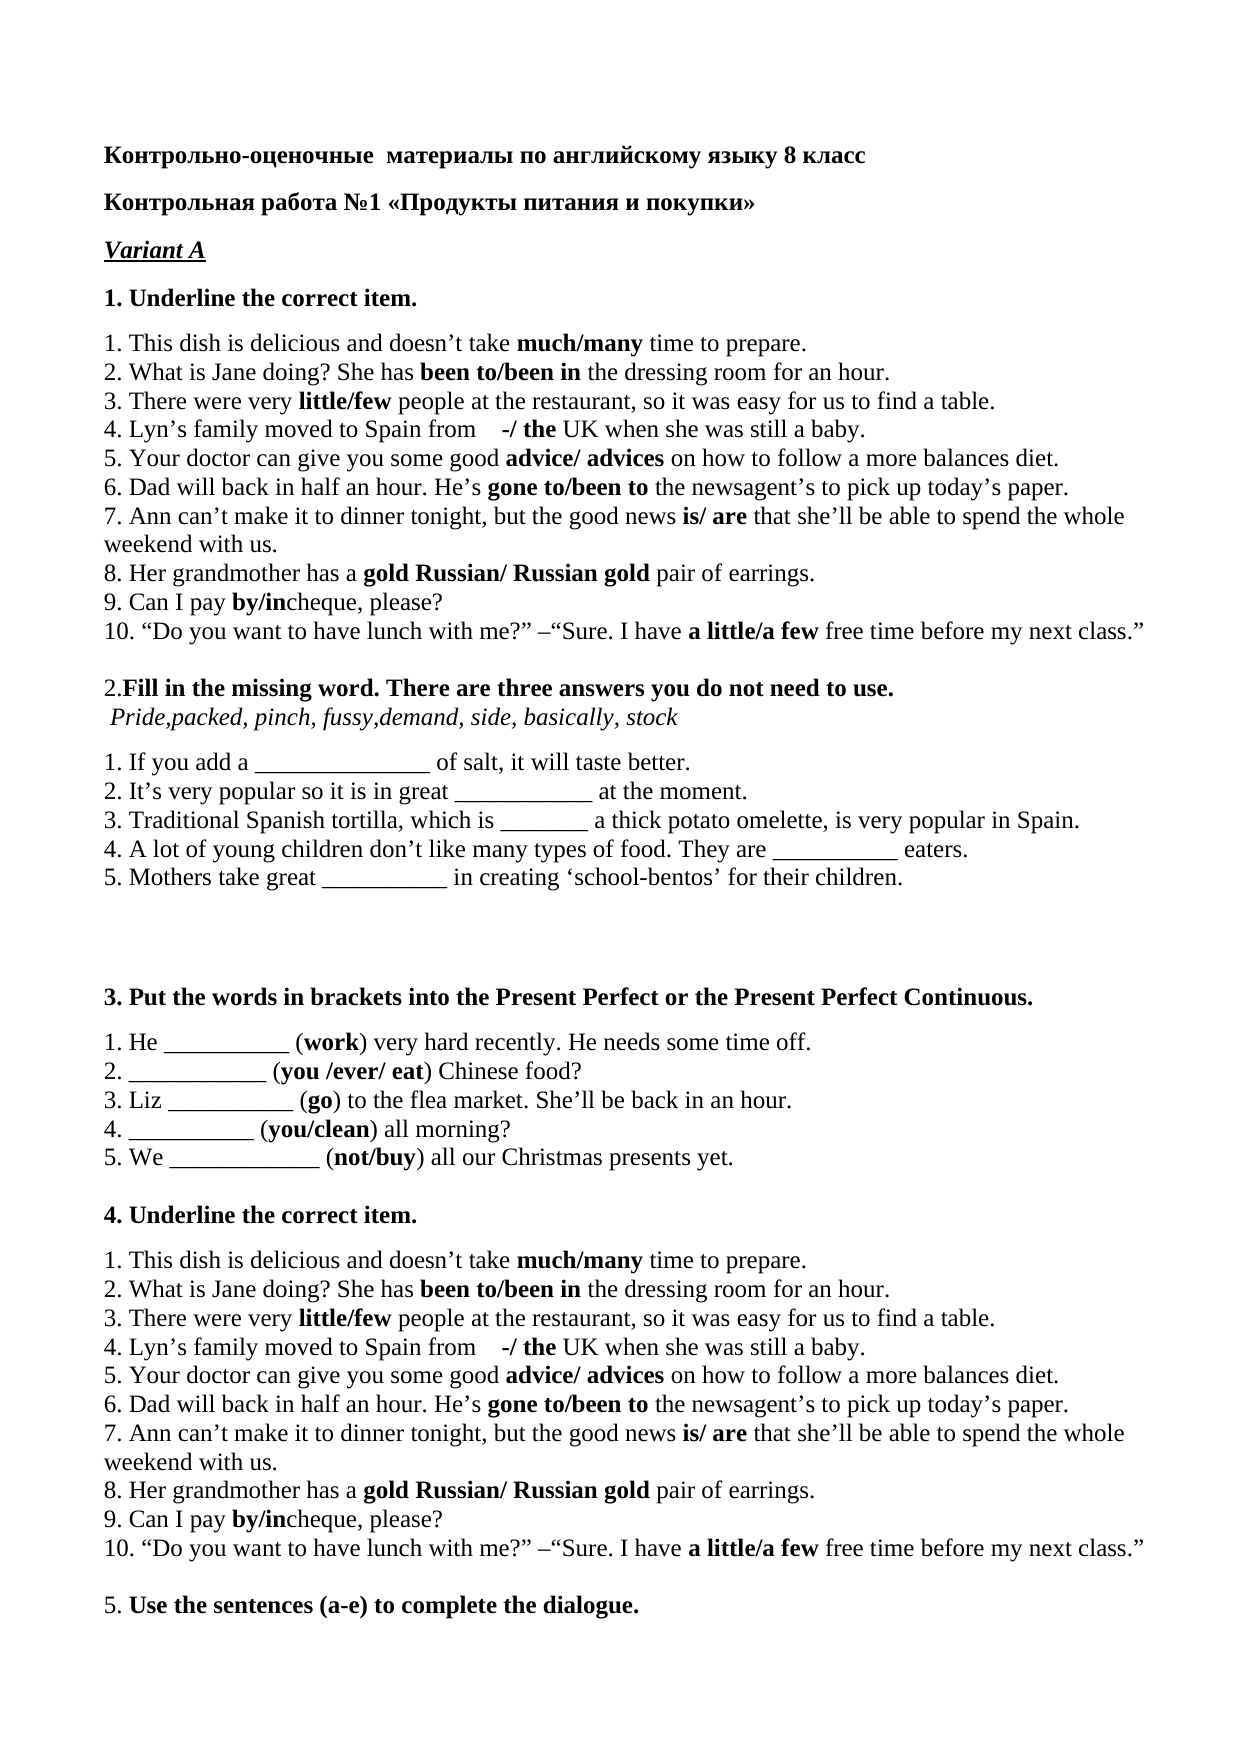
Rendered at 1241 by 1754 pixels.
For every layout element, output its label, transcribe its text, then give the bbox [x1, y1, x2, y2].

text 10. “Do you want to have lunch with me?” –“Sure. I have a little/a few free time before my next class.” [103, 616, 1152, 644]
text 2. It’s very popular so it is in great ___________ at the moment. [103, 776, 1152, 805]
text 5. Use the sentences (a-e) to complete the dialogue. [103, 1590, 1152, 1619]
text 3. There were very little/few people at the restaurant, so it was easy for us to find a table. [103, 1303, 1152, 1332]
text 9. Can I pay by/incheque, please? [103, 1504, 1152, 1533]
text 6. Dad will back in half an hour. He’s gone to/been to the newsagent’s to pick up today’s paper. [103, 472, 1152, 501]
text 2. ___________ (you /ever/ eat) Chinese food? [103, 1056, 1152, 1085]
text 7. Ann can’t make it to dinner tonight, but the good news is/ are that she’ll be able to spend the whole weekend with us. [103, 1418, 1152, 1475]
text 5. Your doctor can give you some good advice/ advices on how to follow a more balances diet. [103, 1360, 1152, 1389]
text 7. Ann can’t make it to dinner tonight, but the good news is/ are that she’ll be able to spend the whole weekend with us. [103, 501, 1152, 558]
text 2.Fill in the missing word. There are three answers you do not need to use. [103, 673, 1152, 702]
text 3. There were very little/few people at the restaurant, so it was easy for us to find a table. [103, 386, 1152, 414]
text 9. Can I pay by/incheque, please? [103, 587, 1152, 616]
text 5. Your doctor can give you some good advice/ advices on how to follow a more balances diet. [103, 443, 1152, 472]
text 1. This dish is delicious and doesn’t take much/many time to prepare. [103, 328, 1152, 357]
text 2. What is Jane doing? She has been to/been in the dressing room for an hour. [103, 1274, 1152, 1303]
text Контрольно-оценочные материалы по английскому языку 8 класс [103, 140, 1152, 168]
text 1. Underline the correct item. [103, 283, 1152, 312]
text Контрольная работа №1 «Продукты питания и покупки» [103, 187, 1152, 216]
text 2. What is Jane doing? She has been to/been in the dressing room for an hour. [103, 357, 1152, 386]
text 8. Her grandmother has a gold Russian/ Russian gold pair of earrings. [103, 1475, 1152, 1504]
text 3. Put the words in brackets into the Present Perfect or the Present Perfect Continuous. [103, 982, 1152, 1011]
text 1. This dish is delicious and doesn’t take much/many time to prepare. [103, 1245, 1152, 1274]
text 1. If you add a ______________ of salt, it will taste better. [103, 747, 1152, 776]
text 8. Her grandmother has a gold Russian/ Russian gold pair of earrings. [103, 558, 1152, 587]
text 4. Lyn’s family moved to Spain from -/ the UK when she was still a baby. [103, 414, 1152, 443]
text 4. Lyn’s family moved to Spain from -/ the UK when she was still a baby. [103, 1332, 1152, 1360]
text Variant A [103, 235, 1152, 264]
text 6. Dad will back in half an hour. He’s gone to/been to the newsagent’s to pick up today’s paper. [103, 1389, 1152, 1418]
text 1. He __________ (work) very hard recently. He needs some time off. [103, 1027, 1152, 1056]
text 5. Mothers take great __________ in creating ‘school-bentos’ for their children. [103, 862, 1152, 891]
text 5. We ____________ (not/buy) all our Christmas presents yet. [103, 1142, 1152, 1171]
text Pride,packed, pinch, fussy,demand, side, basically, stock [103, 702, 1152, 731]
text 3. Liz __________ (go) to the flea market. She’ll be back in an hour. [103, 1085, 1152, 1114]
text 3. Traditional Spanish tortilla, which is _______ a thick potato omelette, is very popular in Spain. [103, 805, 1152, 834]
text 4. A lot of young children don’t like many types of food. They are __________ eaters. [103, 834, 1152, 862]
text 10. “Do you want to have lunch with me?” –“Sure. I have a little/a few free time before my next class.” [103, 1533, 1152, 1562]
text 4. Underline the correct item. [103, 1200, 1152, 1229]
text 4. __________ (you/clean) all morning? [103, 1114, 1152, 1142]
